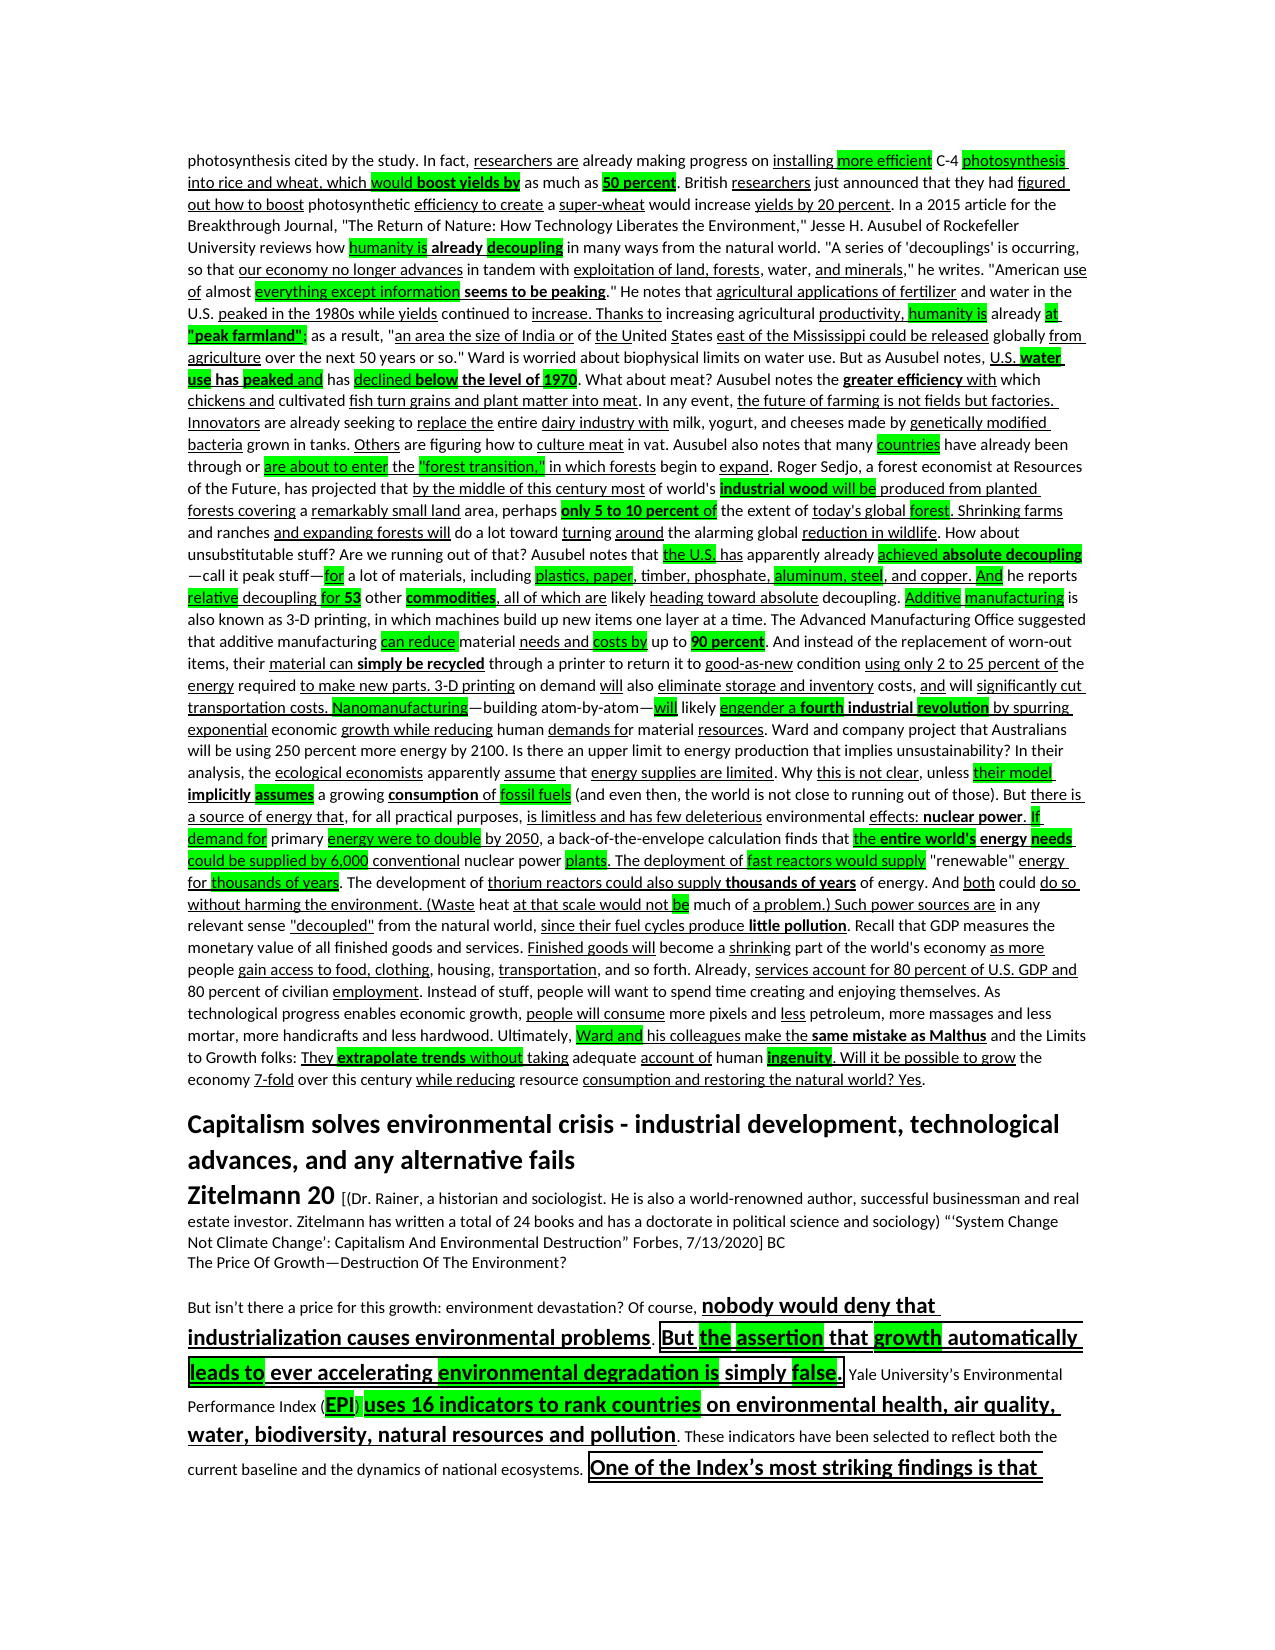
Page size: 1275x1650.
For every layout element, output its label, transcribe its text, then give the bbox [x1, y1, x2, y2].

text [187, 1291, 1087, 1483]
text The Price Of Growth—Destruction Of The Environment? [187, 1252, 1087, 1272]
subtitle Capitalism solves environmental crisis - industrial development, technological advances, and any alternative fails [187, 1107, 1087, 1176]
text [187, 150, 1087, 1089]
text Zitelmann 20 [(Dr. Rainer, a historian and sociologist. He is also a world-renowned author, successful businessman and real estate investor. Zitelmann has written a total of 24 books and has a doctorate in political science and sociology) “‘System Change Not Climate Change’: Capitalism And Environmental Destruction” Forbes, 7/13/2020] BC [187, 1178, 1087, 1252]
